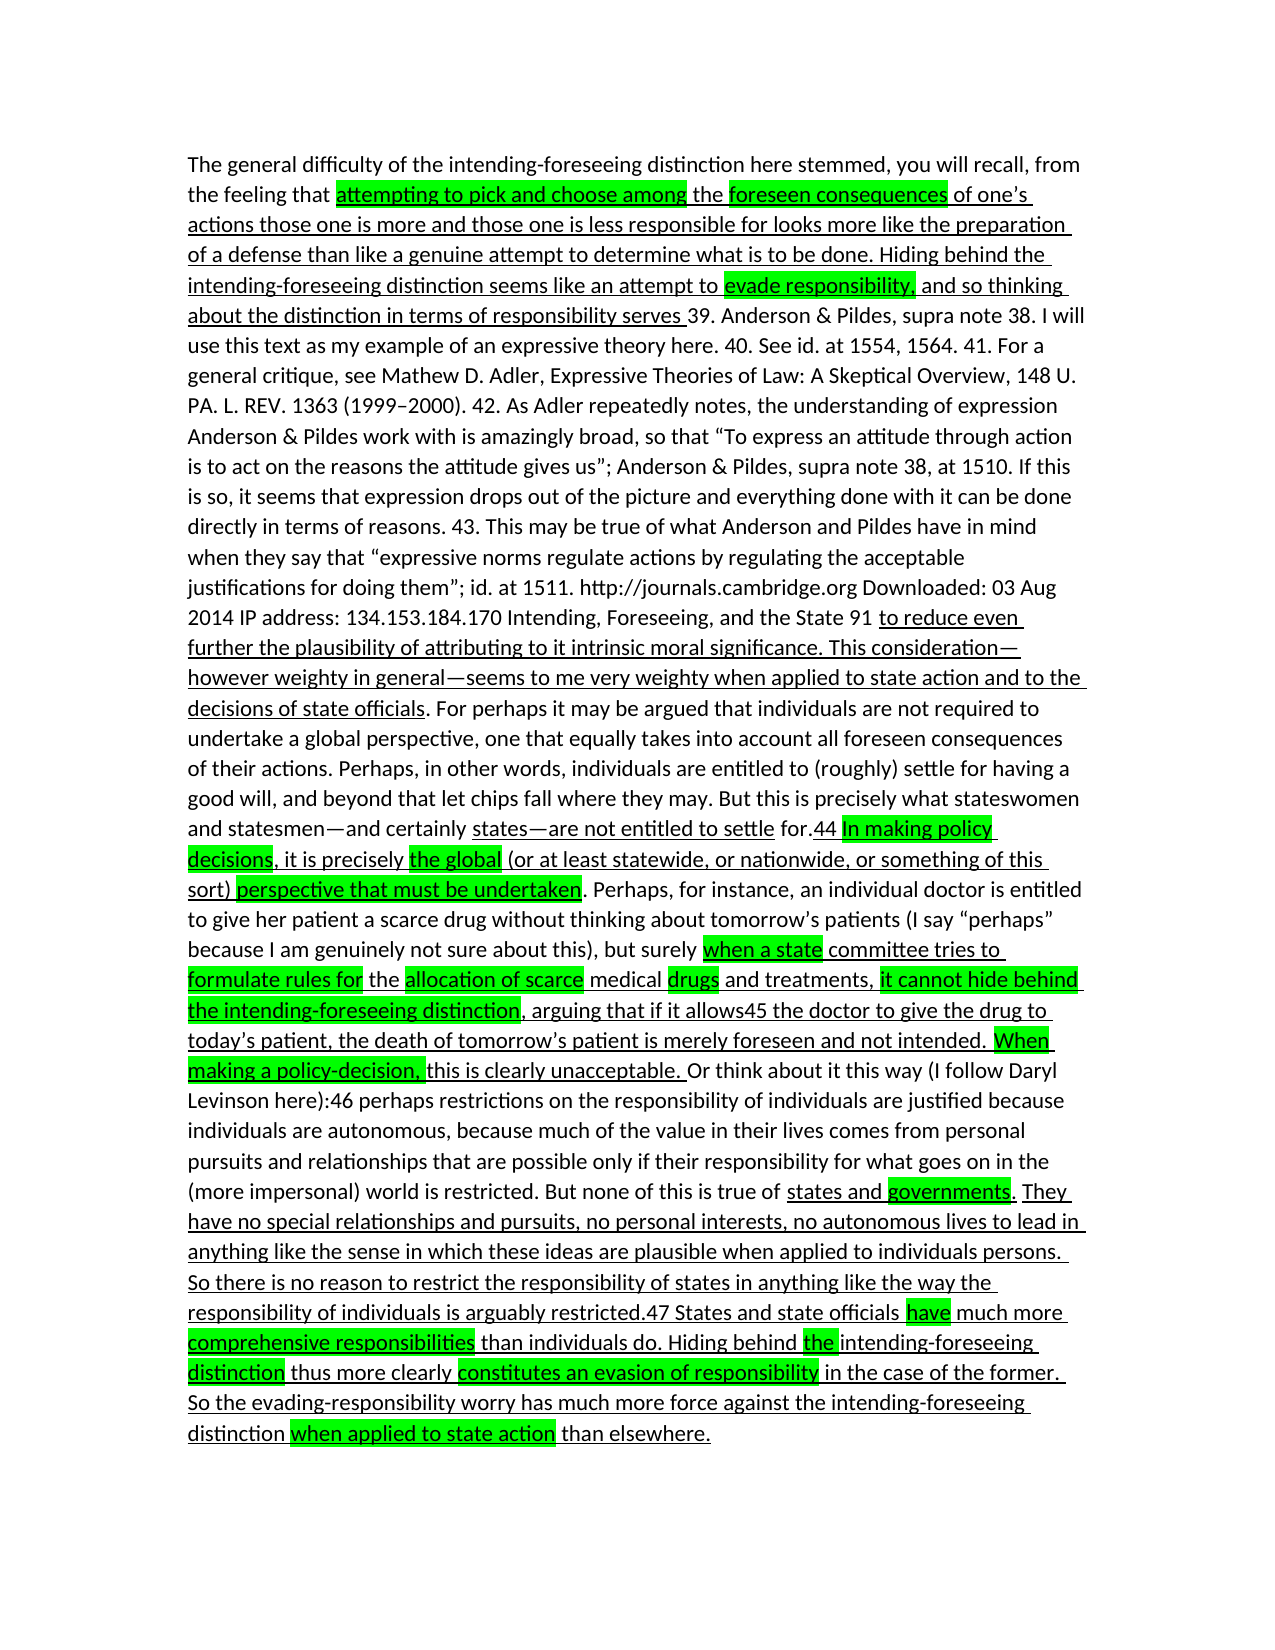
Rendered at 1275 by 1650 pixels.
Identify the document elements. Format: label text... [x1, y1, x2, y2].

text The general difficulty of the intending-foreseeing distinction here stemmed, you will recall, from the feeling that attempting to pick and choose among the foreseen consequences of one’s actions those one is more and those one is less responsible for looks more like the preparation of a defense than like a genuine attempt to determine what is to be done. Hiding behind the intending-foreseeing distinction seems like an attempt to evade responsibility, and so thinking about the distinction in terms of responsibility serves 39. Anderson & Pildes, supra note 38. I will use this text as my example of an expressive theory here. 40. See id. at 1554, 1564. 41. For a general critique, see Mathew D. Adler, Expressive Theories of Law: A Skeptical Overview, 148 U. PA. L. REV. 1363 (1999–2000). 42. As Adler repeatedly notes, the understanding of expression Anderson & Pildes work with is amazingly broad, so that “To express an attitude through action is to act on the reasons the attitude gives us”; Anderson & Pildes, supra note 38, at 1510. If this is so, it seems that expression drops out of the picture and everything done with it can be done directly in terms of reasons. 43. This may be true of what Anderson and Pildes have in mind when they say that “expressive norms regulate actions by regulating the acceptable justifications for doing them”; id. at 1511. http://journals.cambridge.org Downloaded: 03 Aug 2014 IP address: 134.153.184.170 Intending, Foreseeing, and the State 91 to reduce even further the plausibility of attributing to it intrinsic moral significance. This consideration—however weighty in general—seems to me very weighty when applied to state action and to the decisions of state officials. For perhaps it may be argued that individuals are not required to undertake a global perspective, one that equally takes into account all foreseen consequences of their actions. Perhaps, in other words, individuals are entitled to (roughly) settle for having a good will, and beyond that let chips fall where they may. But this is precisely what stateswomen and statesmen—and certainly states—are not entitled to settle for.44 In making policy decisions, it is precisely the global (or at least statewide, or nationwide, or something of this sort) perspective that must be undertaken. Perhaps, for instance, an individual doctor is entitled to give her patient a scarce drug without thinking about tomorrow’s patients (I say “perhaps” because I am genuinely not sure about this), but surely when a state committee tries to formulate rules for the allocation of scarce medical drugs and treatments, it cannot hide behind the intending-foreseeing distinction, arguing that if it allows45 the doctor to give the drug to today’s patient, the death of tomorrow’s patient is merely foreseen and not intended. When making a policy-decision, this is clearly unacceptable. Or think about it this way (I follow Daryl Levinson here):46 perhaps restrictions on the responsibility of individuals are justified because individuals are autonomous, because much of the value in their lives comes from personal pursuits and relationships that are possible only if their responsibility for what goes on in the (more impersonal) world is restricted. But none of this is true of states and governments. They have no special relationships and pursuits, no personal interests, no autonomous lives to lead in anything like the sense in which these ideas are plausible when applied to individuals persons. So there is no reason to restrict the responsibility of states in anything like the way the responsibility of individuals is arguably restricted.47 States and state officials have much more comprehensive responsibilities than individuals do. Hiding behind the intending-foreseeing distinction thus more clearly constitutes an evasion of responsibility in the case of the former. So the evading-responsibility worry has much more force against the intending-foreseeing distinction when applied to state action than elsewhere. [187, 689, 1087, 1447]
text The general difficulty of the intending-foreseeing distinction here stemmed, you will recall, from the feeling that attempting to pick and choose among the foreseen consequences of one’s actions those one is more and those one is less responsible for looks more like the preparation of a defense than like a genuine attempt to determine what is to be done. Hiding behind the intending-foreseeing distinction seems like an attempt to evade responsibility, and so thinking about the distinction in terms of responsibility serves 39. Anderson & Pildes, supra note 38. I will use this text as my example of an expressive theory here. 40. See id. at 1554, 1564. 41. For a general critique, see Mathew D. Adler, Expressive Theories of Law: A Skeptical Overview, 148 U. PA. L. REV. 1363 (1999–2000). 42. As Adler repeatedly notes, the understanding of expression Anderson & Pildes work with is amazingly broad, so that “To express an attitude through action is to act on the reasons the attitude gives us”; Anderson & Pildes, supra note 38, at 1510. If this is so, it seems that expression drops out of the picture and everything done with it can be done directly in terms of reasons. 43. This may be true of what Anderson and Pildes have in mind when they say that “expressive norms regulate actions by regulating the acceptable justifications for doing them”; id. at 1511. http://journals.cambridge.org Downloaded: 03 Aug 2014 IP address: 134.153.184.170 Intending, Foreseeing, and the State 91 to reduce even further the plausibility of attributing to it intrinsic moral significance. This consideration—however weighty in general—seems to me very weighty when applied to state action and to the decisions of state officials. For perhaps it may be argued that individuals are not required to undertake a global perspective, one that equally takes into account all foreseen consequences of their actions. Perhaps, in other words, individuals are entitled to (roughly) settle for having a good will, and beyond that let chips fall where they may. But this is precisely what stateswomen and statesmen—and certainly states—are not entitled to settle for.44 In making policy decisions, it is precisely the global (or at least statewide, or nationwide, or something of this sort) perspective that must be undertaken. Perhaps, for instance, an individual doctor is entitled to give her patient a scarce drug without thinking about tomorrow’s patients (I say “perhaps” because I am genuinely not sure about this), but surely when a state committee tries to formulate rules for the allocation of scarce medical drugs and treatments, it cannot hide behind the intending-foreseeing distinction, arguing that if it allows45 the doctor to give the drug to today’s patient, the death of tomorrow’s patient is merely foreseen and not intended. When making a policy-decision, this is clearly unacceptable. Or think about it this way (I follow Daryl Levinson here):46 perhaps restrictions on the responsibility of individuals are justified because individuals are autonomous, because much of the value in their lives comes from personal pursuits and relationships that are possible only if their responsibility for what goes on in the (more impersonal) world is restricted. But none of this is true of states and governments. They have no special relationships and pursuits, no personal interests, no autonomous lives to lead in anything like the sense in which these ideas are plausible when applied to individuals persons. So there is no reason to restrict the responsibility of states in anything like the way the responsibility of individuals is arguably restricted.47 States and state officials have much more comprehensive responsibilities than individuals do. Hiding behind the intending-foreseeing distinction thus more clearly constitutes an evasion of responsibility in the case of the former. So the evading-responsibility worry has much more force against the intending-foreseeing distinction when applied to state action than elsewhere. [187, 150, 1087, 688]
